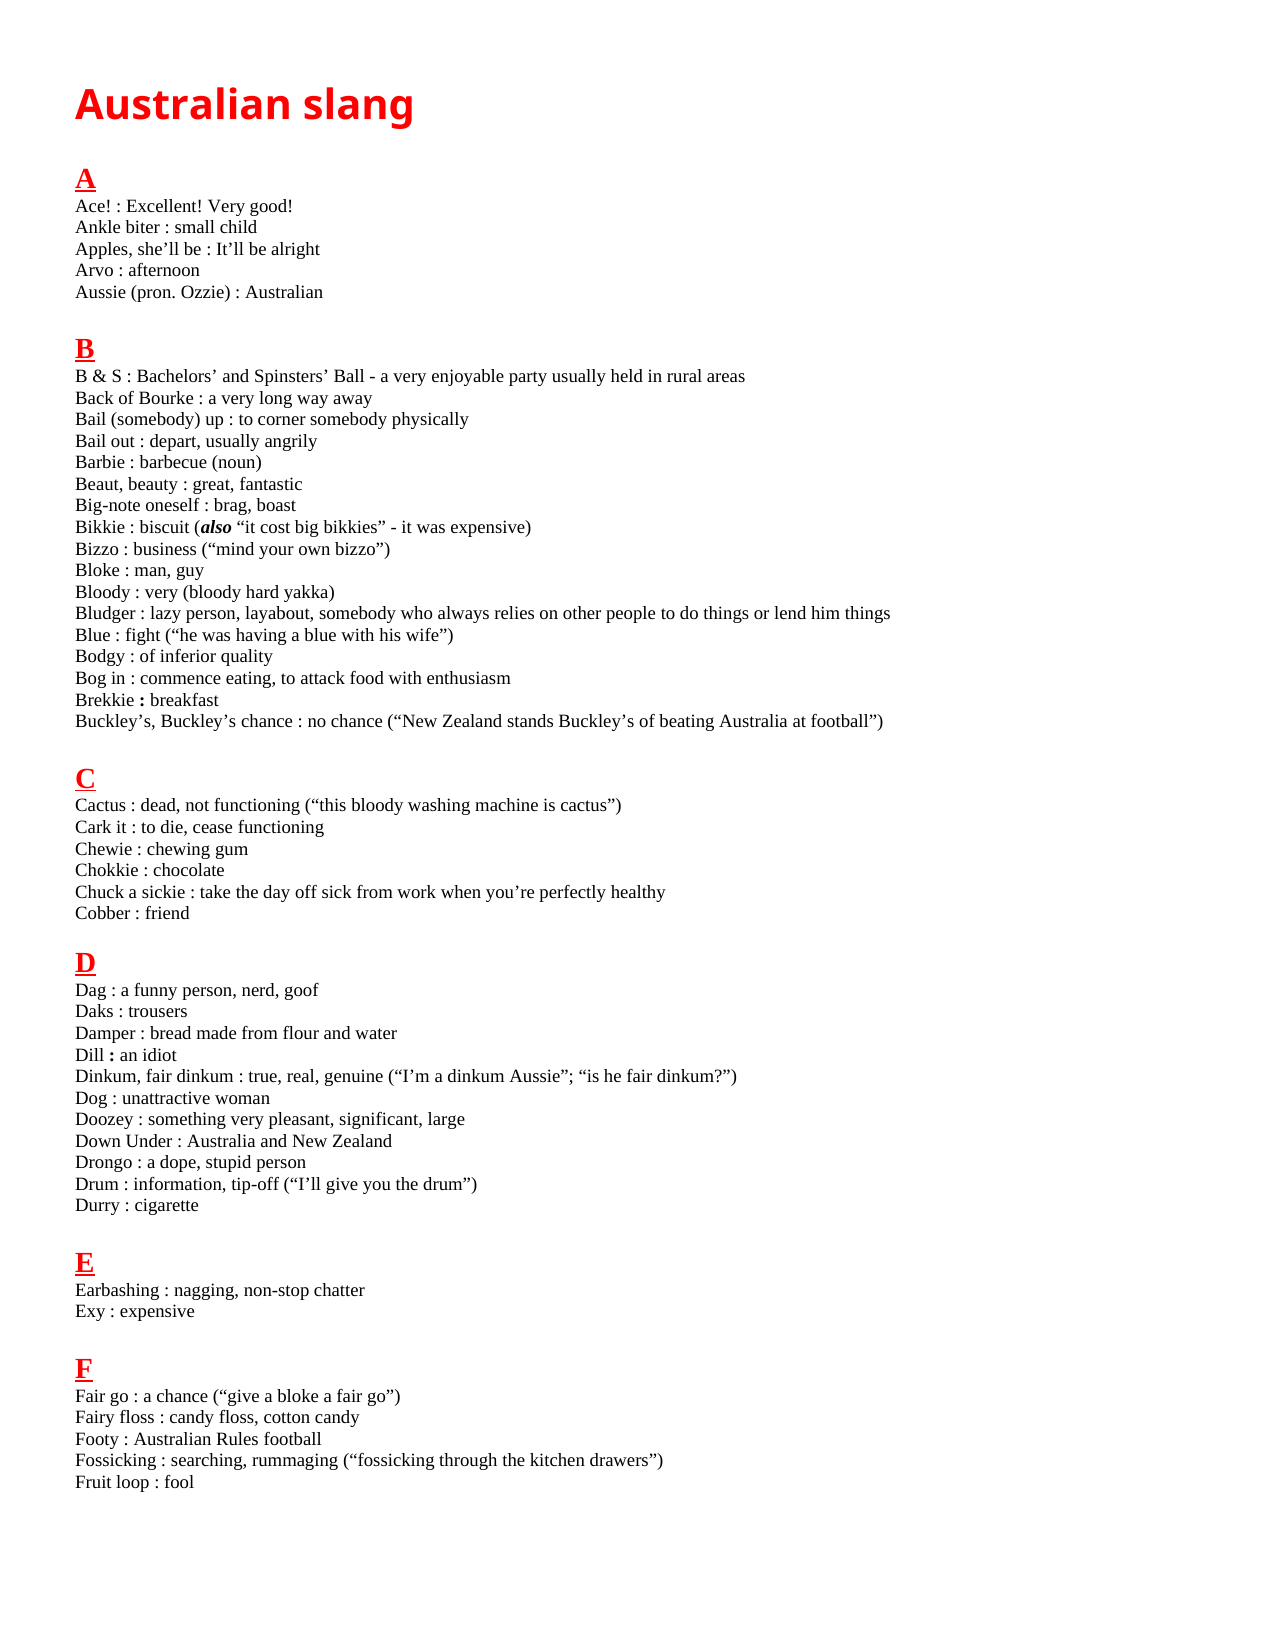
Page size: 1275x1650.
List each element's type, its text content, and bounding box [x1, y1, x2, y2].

text A Ace! : Excellent! Very good! Ankle biter : small child Apples, she’ll be : It’ll be alright Arvo : afternoon Aussie (pron. Ozzie) : Australian [75, 161, 1200, 302]
text C Cactus : dead, not functioning (“this bloody washing machine is cactus”) Cark it : to die, cease functioning Chewie : chewing gum Chokkie : chocolate Chuck a sickie : take the day off sick from work when you’re perfectly healthy Cobber : friend D Dag : a funny person, nerd, goof Daks : trousers Damper : bread made from flour and water Dill : an idiot Dinkum, fair dinkum : true, real, genuine (“I’m a dinkum Aussie”; “is he fair dinkum?”) Dog : unattractive woman Doozey : something very pleasant, significant, large Down Under : Australia and New Zealand Drongo : a dope, stupid person Drum : information, tip-off (“I’ll give you the drum”) Durry : cigarette [75, 761, 1200, 1216]
text Australian slang [75, 75, 1200, 132]
text F Fair go : a chance (“give a bloke a fair go”) Fairy floss : candy floss, cotton candy Footy : Australian Rules football Fossicking : searching, rummaging (“fossicking through the kitchen drawers”) Fruit loop : fool [75, 1351, 1200, 1521]
text B B & S : Bachelors’ and Spinsters’ Ball - a very enjoyable party usually held in rural areas Back of Bourke : a very long way away Bail (somebody) up : to corner somebody physically Bail out : depart, usually angrily Barbie : barbecue (noun) Beaut, beauty : great, fantastic Big-note oneself : brag, boast Bikkie : biscuit (also “it cost big bikkies” - it was expensive) Bizzo : business (“mind your own bizzo”) Bloke : man, guy Bloody : very (bloody hard yakka) Bludger : lazy person, layabout, somebody who always relies on other people to do things or lend him things Blue : fight (“he was having a blue with his wife”) Bodgy : of inferior quality Bog in : commence eating, to attack food with enthusiasm Brekkie : breakfast Buckley’s, Buckley’s chance : no chance (“New Zealand stands Buckley’s of beating Australia at football”) [75, 331, 1200, 732]
text E Earbashing : nagging, non-stop chatter Exy : expensive [75, 1245, 1200, 1322]
